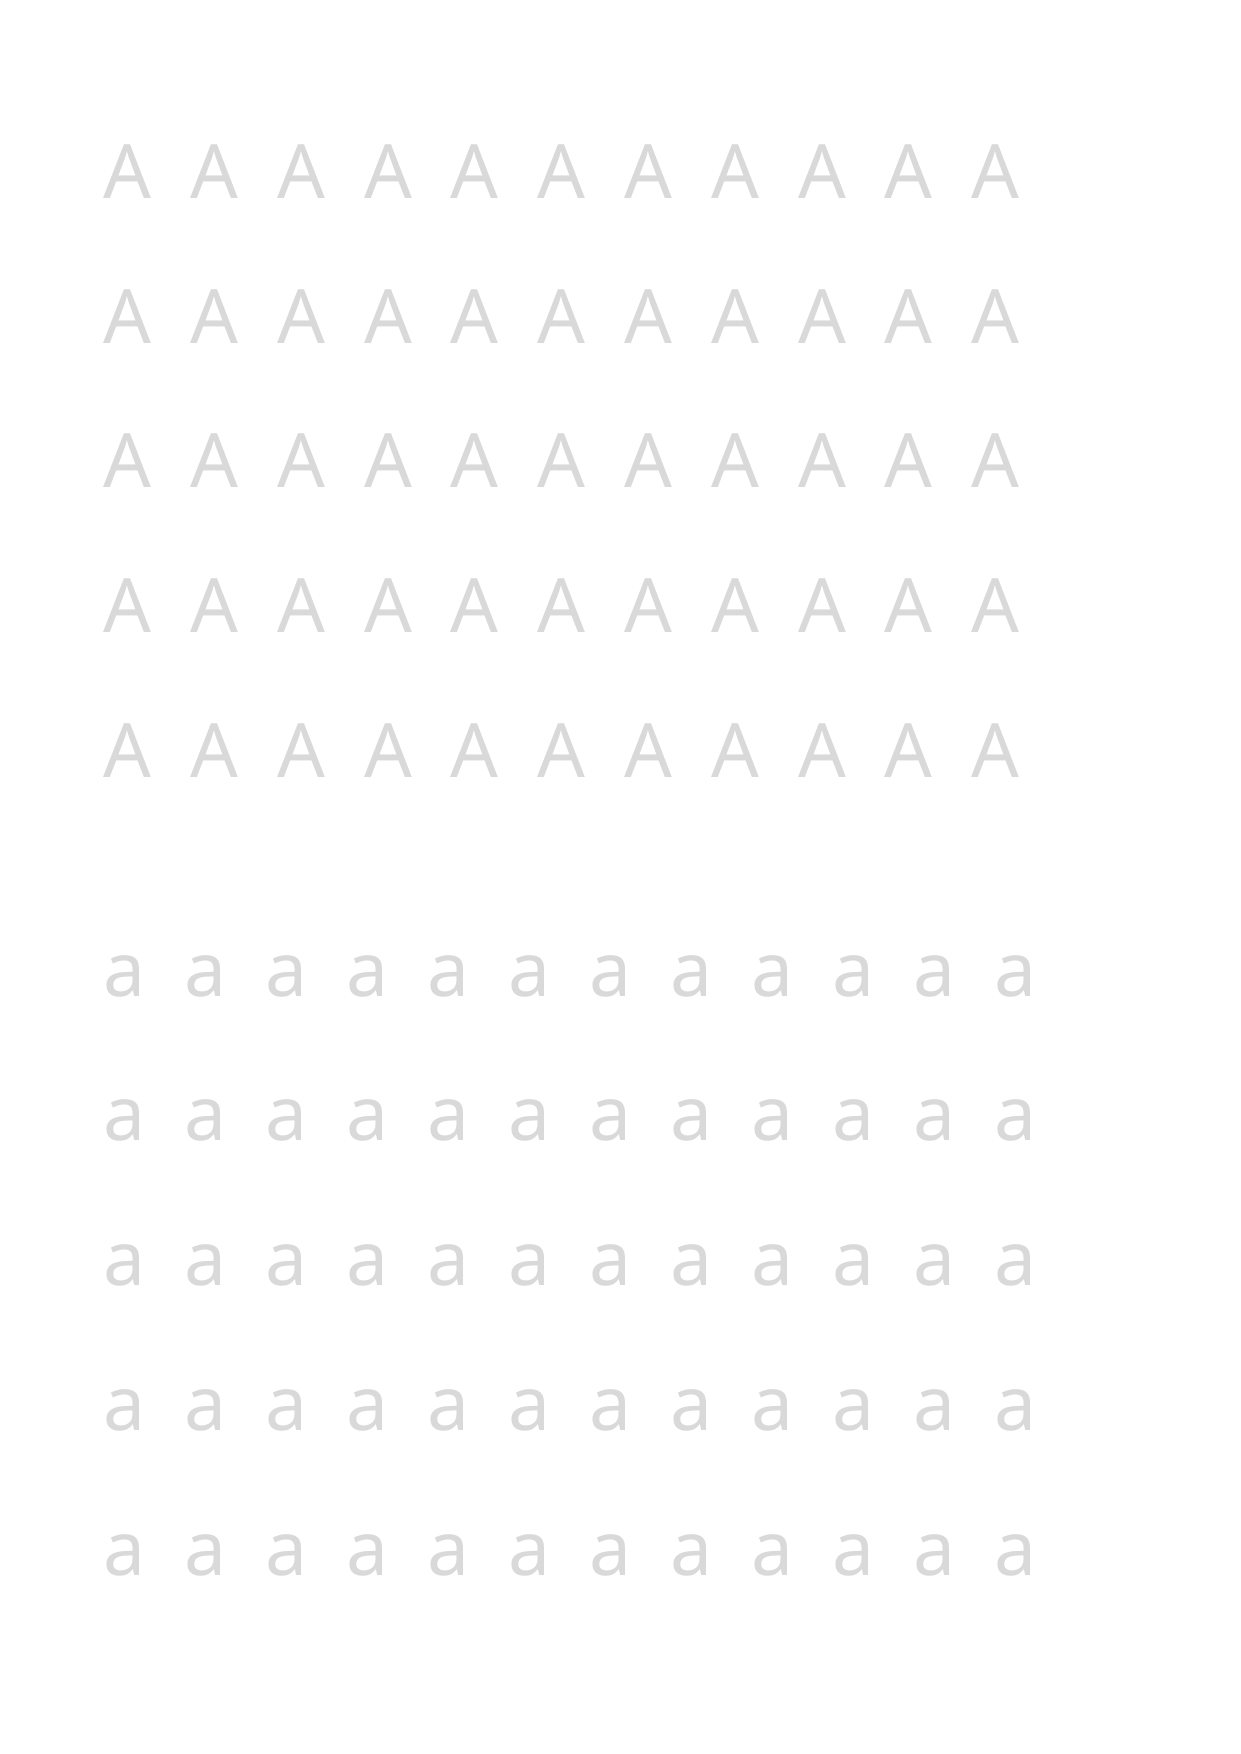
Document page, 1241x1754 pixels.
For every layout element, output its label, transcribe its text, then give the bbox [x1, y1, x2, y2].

text a a a a a a a a a a a a [103, 1205, 1181, 1308]
text A A A A A A A A A A A [103, 697, 1181, 799]
text a a a a a a a a a a a a [103, 916, 1181, 1018]
text A A A A A A A A A A A [103, 263, 1181, 365]
text A A A A A A A A A A A [103, 118, 1181, 220]
text A A A A A A A A A A A [103, 408, 1181, 510]
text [103, 1495, 1181, 1597]
text a a a a a a a a a a a a [103, 1061, 1181, 1163]
text a a a a a a a a a a a a [103, 1350, 1181, 1452]
text A A A A A A A A A A A [103, 552, 1181, 655]
